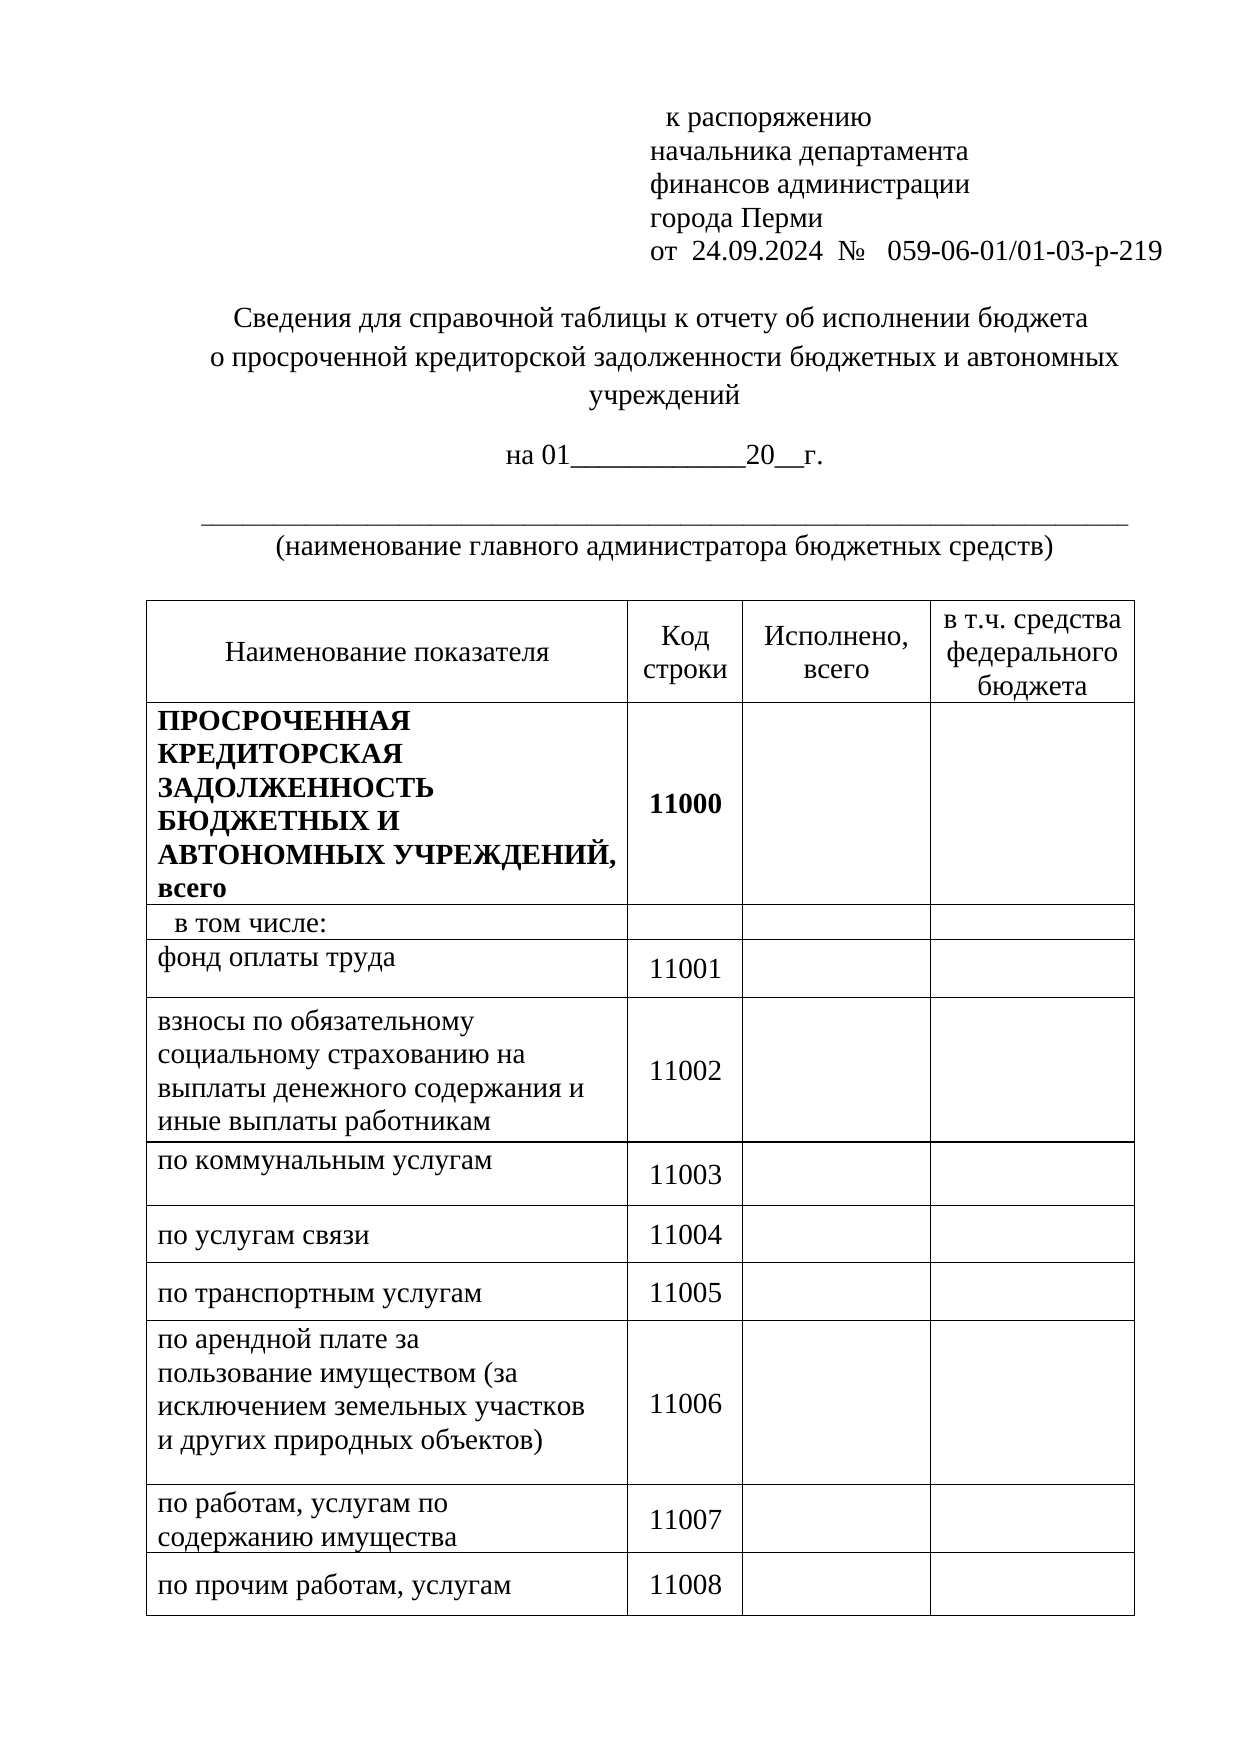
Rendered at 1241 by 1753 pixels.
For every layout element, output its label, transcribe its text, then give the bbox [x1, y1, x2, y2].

table_cell [931, 1553, 1134, 1615]
text (наименование главного администратора бюджетных средств) [148, 528, 1181, 561]
text финансов администрации [148, 166, 1181, 200]
table_cell 11008 [628, 1553, 742, 1615]
table_cell 11006 [628, 1321, 742, 1484]
table_cell [743, 1206, 930, 1262]
table_cell по услугам связи [147, 1206, 627, 1262]
table_cell [743, 703, 930, 904]
table_cell по прочим работам, услугам [147, 1553, 627, 1615]
text от 24.09.2024 № 059-06-01/01-03-р-219 [148, 233, 1181, 267]
text Сведения для справочной таблицы к отчету об исполнении бюджета о просроченной кредиторской задолженности бюджетных и автономных учреждений [148, 300, 1181, 411]
table_cell 11007 [628, 1485, 742, 1552]
table_cell 11005 [628, 1263, 742, 1320]
table_cell [931, 1321, 1134, 1484]
table_cell [931, 1485, 1134, 1552]
text города Перми [148, 200, 1181, 233]
text на 01____________20__г. [148, 437, 1181, 470]
table_cell [931, 703, 1134, 904]
table_header в т.ч. средства федерального бюджета [931, 601, 1134, 702]
table_cell [931, 940, 1134, 997]
table_cell [931, 905, 1134, 938]
table_cell по коммунальным услугам [147, 1143, 627, 1205]
table_cell по работам, услугам по содержанию имущества [147, 1485, 627, 1552]
table_cell 11003 [628, 1143, 742, 1205]
table_cell [743, 1321, 930, 1484]
table_cell 11004 [628, 1206, 742, 1262]
table_cell [743, 1553, 930, 1615]
table_header Код строки [628, 601, 742, 702]
table_header Наименование показателя [147, 601, 627, 702]
table_cell [931, 998, 1134, 1141]
table_header Исполнено, всего [743, 601, 930, 702]
table_cell [743, 1263, 930, 1320]
text _________________________________________________________________________________________ [148, 504, 1181, 528]
table_cell по транспортным услугам [147, 1263, 627, 1320]
table_cell [931, 1263, 1134, 1320]
table_cell 11000 [628, 703, 742, 904]
table_cell [743, 998, 930, 1141]
text к распоряжению [148, 99, 1181, 133]
table_cell [628, 905, 742, 938]
table_cell [743, 940, 930, 997]
table_cell [743, 905, 930, 938]
table_cell взносы по обязательному социальному страхованию на выплаты денежного содержания и иные выплаты работникам [147, 998, 627, 1141]
table_cell [743, 1485, 930, 1552]
table_cell фонд оплаты труда [147, 940, 627, 997]
table_cell [743, 1143, 930, 1205]
text начальника департамента [148, 133, 1181, 166]
table_cell по арендной плате за пользование имуществом (за исключением земельных участков и других природных объектов) [147, 1321, 627, 1484]
table_cell 11002 [628, 998, 742, 1141]
table_cell [931, 1206, 1134, 1262]
table_cell ПРОСРОЧЕННАЯ КРЕДИТОРСКАЯ ЗАДОЛЖЕННОСТЬ БЮДЖЕТНЫХ И АВТОНОМНЫХ УЧРЕЖДЕНИЙ, всего [147, 703, 627, 904]
table_cell 11001 [628, 940, 742, 997]
table_cell в том числе: [147, 905, 627, 938]
table_cell [931, 1143, 1134, 1205]
